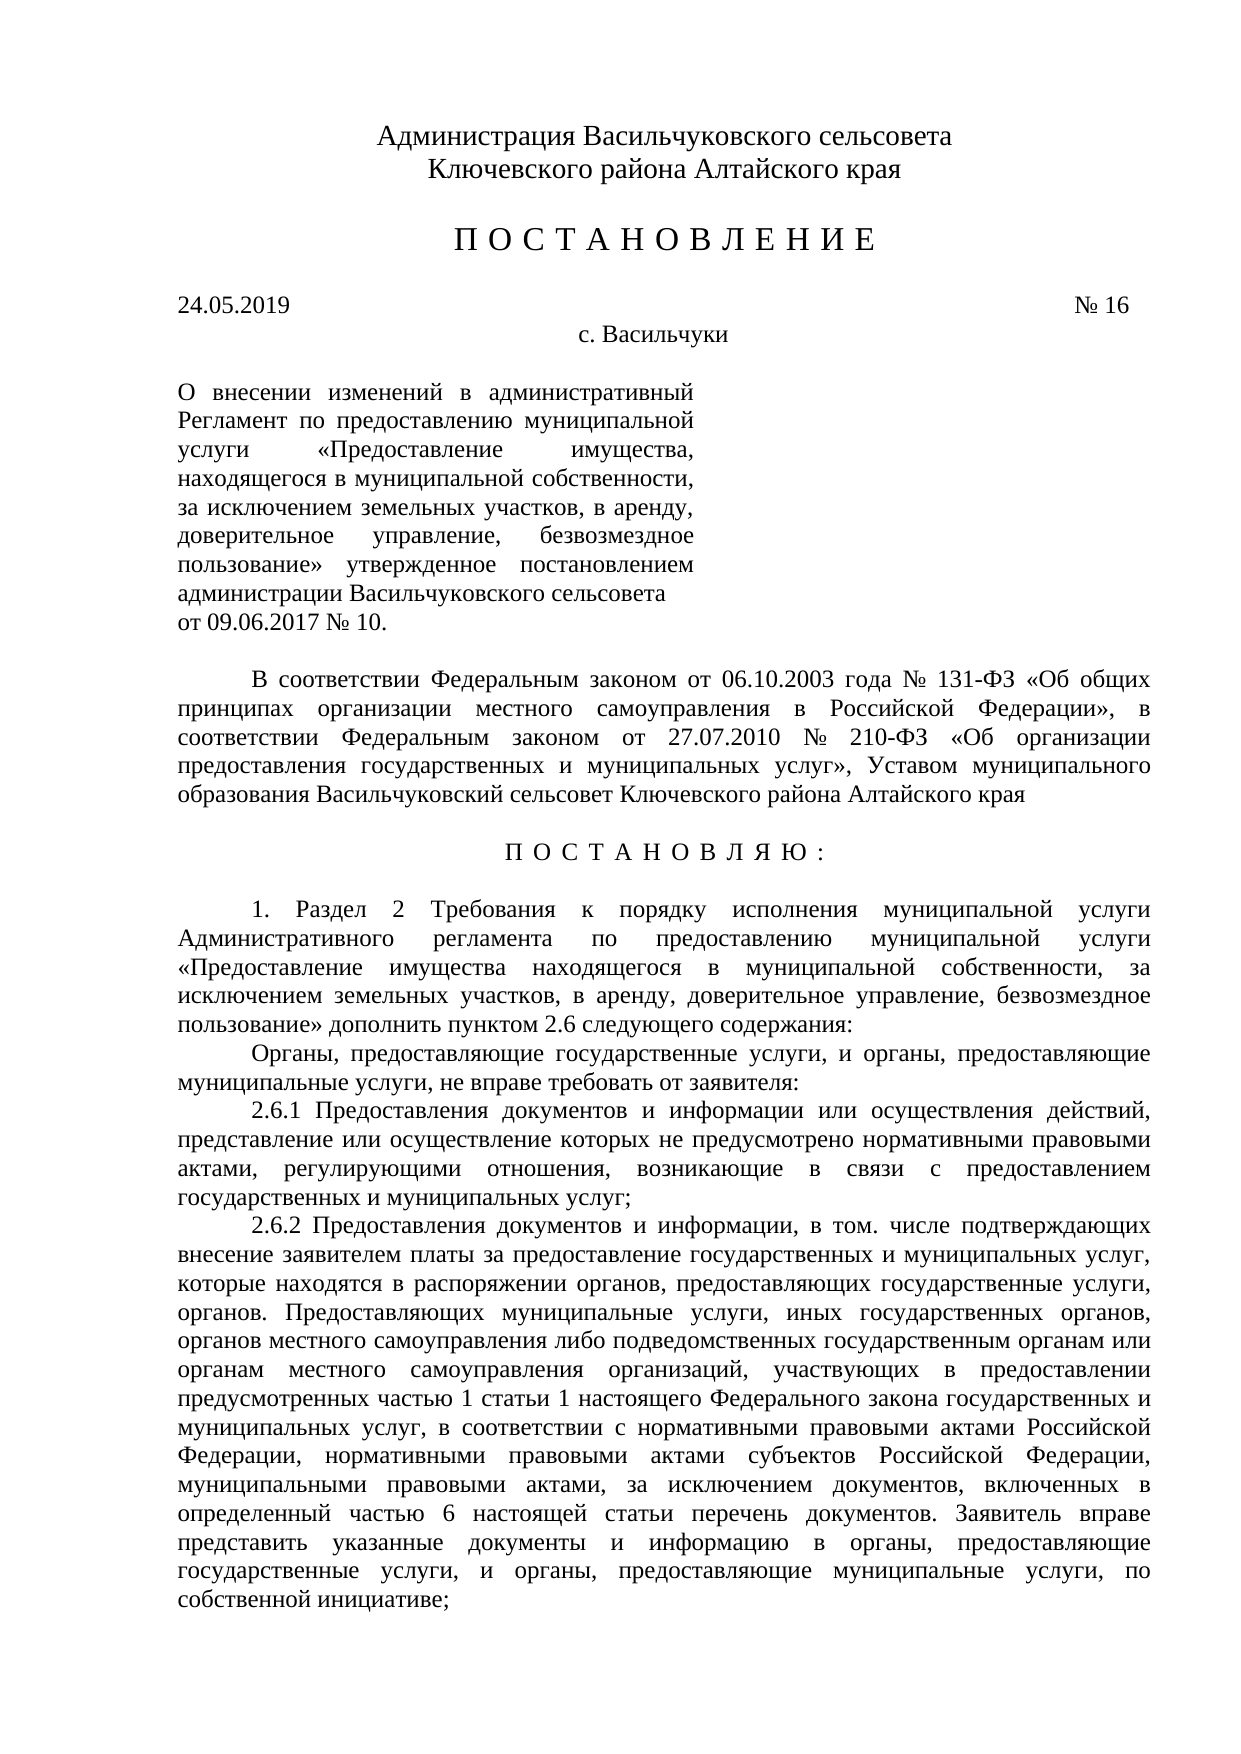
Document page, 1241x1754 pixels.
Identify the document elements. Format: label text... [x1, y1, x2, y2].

text Администрация Васильчуковского сельсовета [177, 118, 1152, 152]
text ПОСТАНОВЛЕНИЕ [177, 219, 1152, 257]
text Органы, предоставляющие государственные услуги, и органы, предоставляющие муниципальные услуги, не вправе требовать от заявителя: [177, 1038, 1152, 1096]
text В соответствии Федеральным законом от 06.10.2003 года № 131-ФЗ «Об общих принципах организации местного самоуправления в Российской Федерации», в соответствии Федеральным законом от 27.07.2010 № 210-ФЗ «Об организации предоставления государственных и муниципальных услуг», Уставом муниципального образования Васильчуковский сельсовет Ключевского района Алтайского края [177, 664, 1152, 808]
table_cell с. Васильчуки [166, 319, 1140, 348]
text 1. Раздел 2 Требования к порядку исполнения муниципальной услуги Административного регламента по предоставлению муниципальной услуги «Предоставление имущества находящегося в муниципальной собственности, за исключением земельных участков, в аренду, доверительное управление, безвозмездное пользование» дополнить пунктом 2.6 следующего содержания: [177, 894, 1152, 1038]
text 2.6.2 Предоставления документов и информации, в том. числе подтверждающих внесение заявителем платы за предоставление государственных и муниципальных услуг, которые находятся в распоряжении органов, предоставляющих государственные услуги, органов. Предоставляющих муниципальные услуги, иных государственных органов, органов местного самоуправления либо подведомственных государственным органам или органам местного самоуправления организаций, участвующих в предоставлении предусмотренных частью 1 статьи 1 настоящего Федерального закона государственных и муниципальных услуг, в соответствии с нормативными правовыми актами Российской Федерации, нормативными правовыми актами субъектов Российской Федерации, муниципальными правовыми актами, за исключением документов, включенных в определенный частью 6 настоящей статьи перечень документов. Заявитель вправе представить указанные документы и информацию в органы, предоставляющие государственные услуги, и органы, предоставляющие муниципальные услуги, по собственной инициативе; [177, 1211, 1152, 1613]
text О внесении изменений в административный Регламент по предоставлению муниципальной услуги «Предоставление имущества, находящегося в муниципальной собственности, за исключением земельных участков, в аренду, доверительное управление, безвозмездное пользование» утвержденное постановлением администрации Васильчуковского сельсовета [177, 377, 694, 607]
text 2.6.1 Предоставления документов и информации или осуществления действий, представление или осуществление которых не предусмотрено нормативными правовыми актами, регулирующими отношения, возникающие в связи с предоставлением государственных и муниципальных услуг; [177, 1096, 1152, 1211]
text ПОСТАНОВЛЯЮ: [177, 837, 1152, 866]
text от 09.06.2017 № 10. [177, 607, 694, 636]
table_header 24.05.2019 [166, 291, 667, 319]
text Ключевского района Алтайского края [177, 152, 1152, 185]
table_header № 16 [667, 291, 1140, 319]
